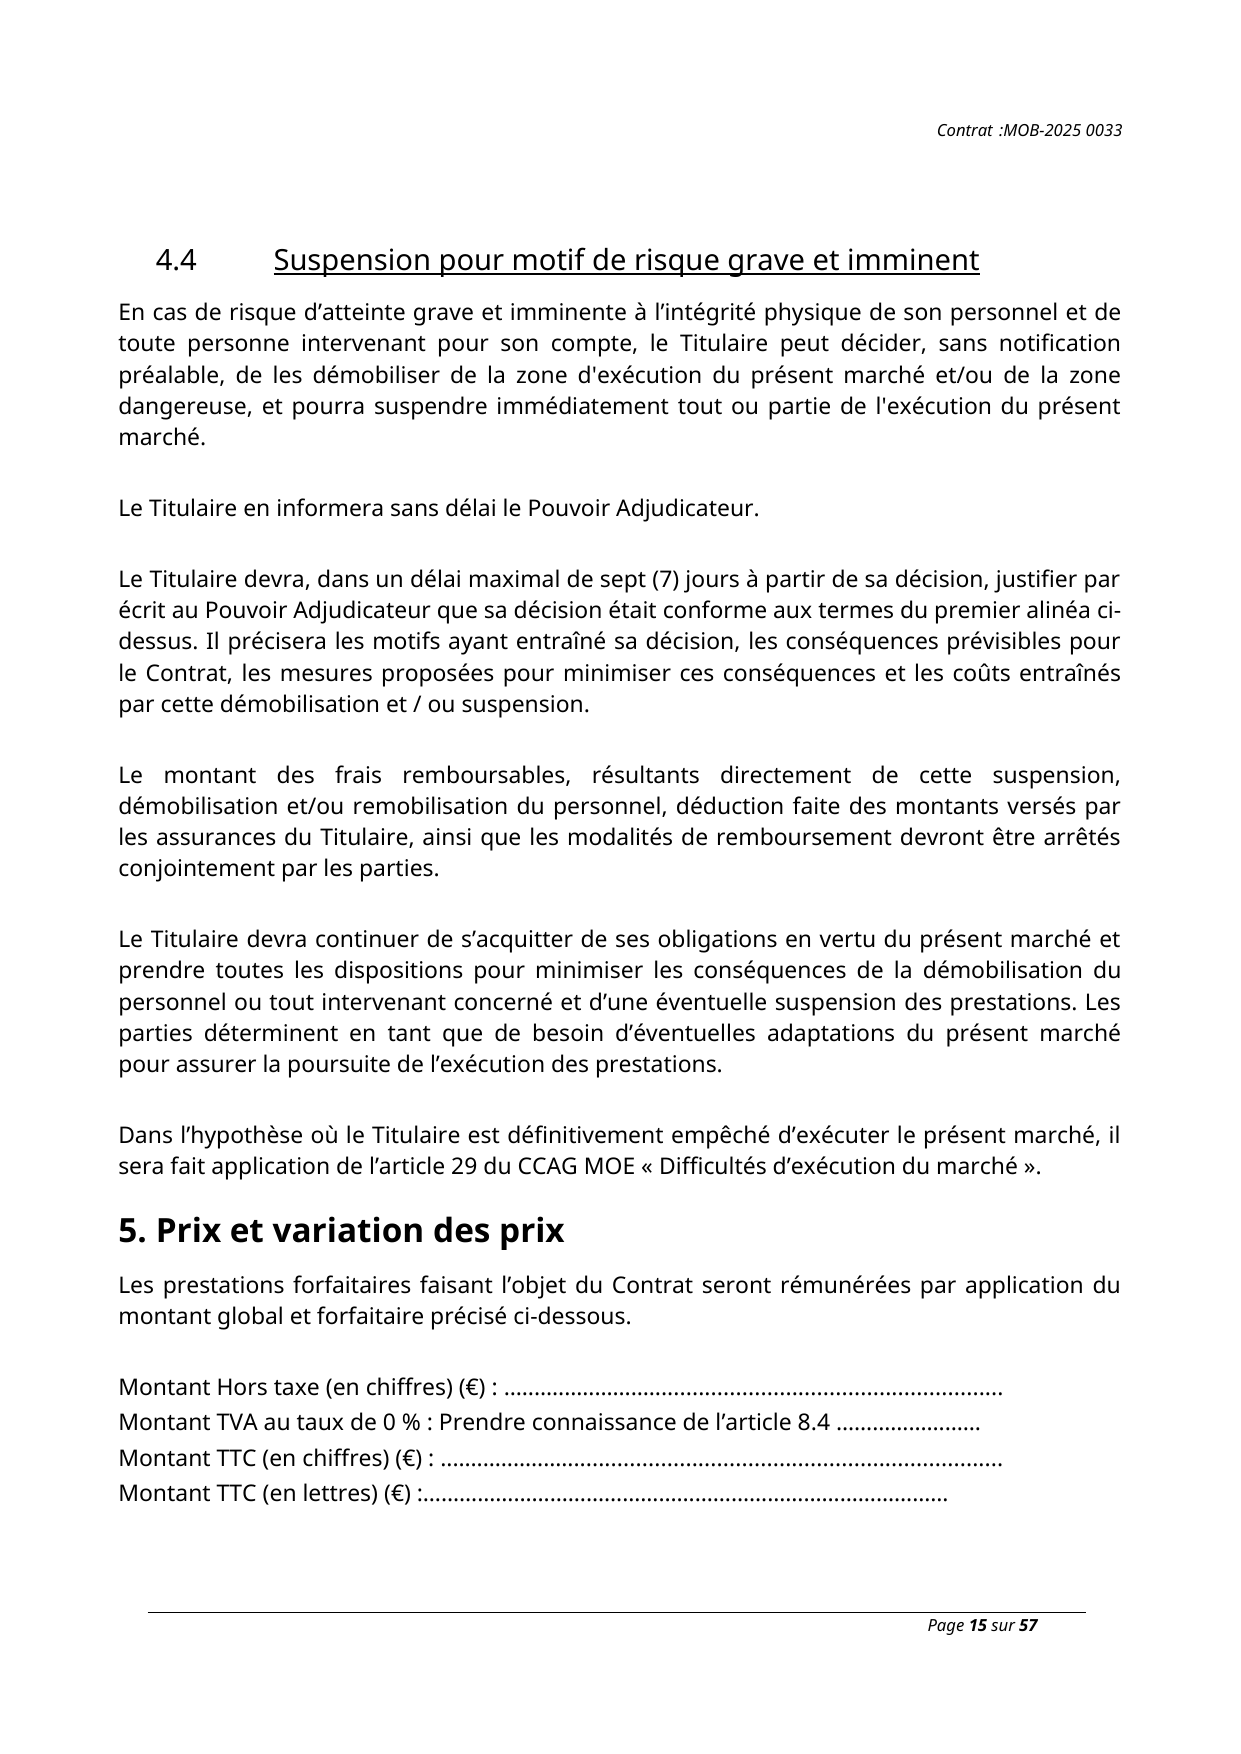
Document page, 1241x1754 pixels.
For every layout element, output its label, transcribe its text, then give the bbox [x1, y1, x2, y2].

text Montant TVA au taux de 0 % : Prendre connaissance de l’article 8.4 …………………… [118, 1406, 1122, 1437]
text Les prestations forfaitaires faisant l’objet du Contrat seront rémunérées par application du montant global et forfaitaire précisé ci-dessous. [118, 1268, 1122, 1331]
text Le Titulaire devra, dans un délai maximal de sept (7) jours à partir de sa décision, justifier par écrit au Pouvoir Adjudicateur que sa décision était conforme aux termes du premier alinéa ci-dessus. Il précisera les motifs ayant entraîné sa décision, les conséquences prévisibles pour le Contrat, les mesures proposées pour minimiser ces conséquences et les coûts entraînés par cette démobilisation et / ou suspension. [118, 563, 1122, 719]
text Le montant des frais remboursables, résultants directement de cette suspension, démobilisation et/ou remobilisation du personnel, déduction faite des montants versés par les assurances du Titulaire, ainsi que les modalités de remboursement devront être arrêtés conjointement par les parties. [118, 758, 1122, 883]
text Montant Hors taxe (en chiffres) (€) : [118, 1371, 1122, 1402]
text Le Titulaire devra continuer de s’acquitter de ses obligations en vertu du présent marché et prendre toutes les dispositions pour minimiser les conséquences de la démobilisation du personnel ou tout intervenant concerné et d’une éventuelle suspension des prestations. Les parties déterminent en tant que de besoin d’éventuelles adaptations du présent marché pour assurer la poursuite de l’exécution des prestations. [118, 923, 1122, 1079]
text En cas de risque d’atteinte grave et imminente à l’intégrité physique de son personnel et de toute personne intervenant pour son compte, le Titulaire peut décider, sans notification préalable, de les démobiliser de la zone d'exécution du présent marché et/ou de la zone dangereuse, et pourra suspendre immédiatement tout ou partie de l'exécution du présent marché. [118, 296, 1122, 452]
text Suspension pour motif de risque grave et imminent [156, 240, 1122, 279]
text Montant TTC (en chiffres) (€) : [118, 1441, 1122, 1473]
text Le Titulaire en informera sans délai le Pouvoir Adjudicateur. [118, 492, 1122, 523]
text Montant TTC (en lettres) (€) :…………………………………………………………………………… [118, 1477, 1122, 1508]
text Dans l’hypothèse où le Titulaire est définitivement empêché d’exécuter le présent marché, il sera fait application de l’article 29 du CCAG MOE « Difficultés d’exécution du marché ». [118, 1119, 1122, 1181]
text Prix et variation des prix [118, 1206, 1122, 1252]
